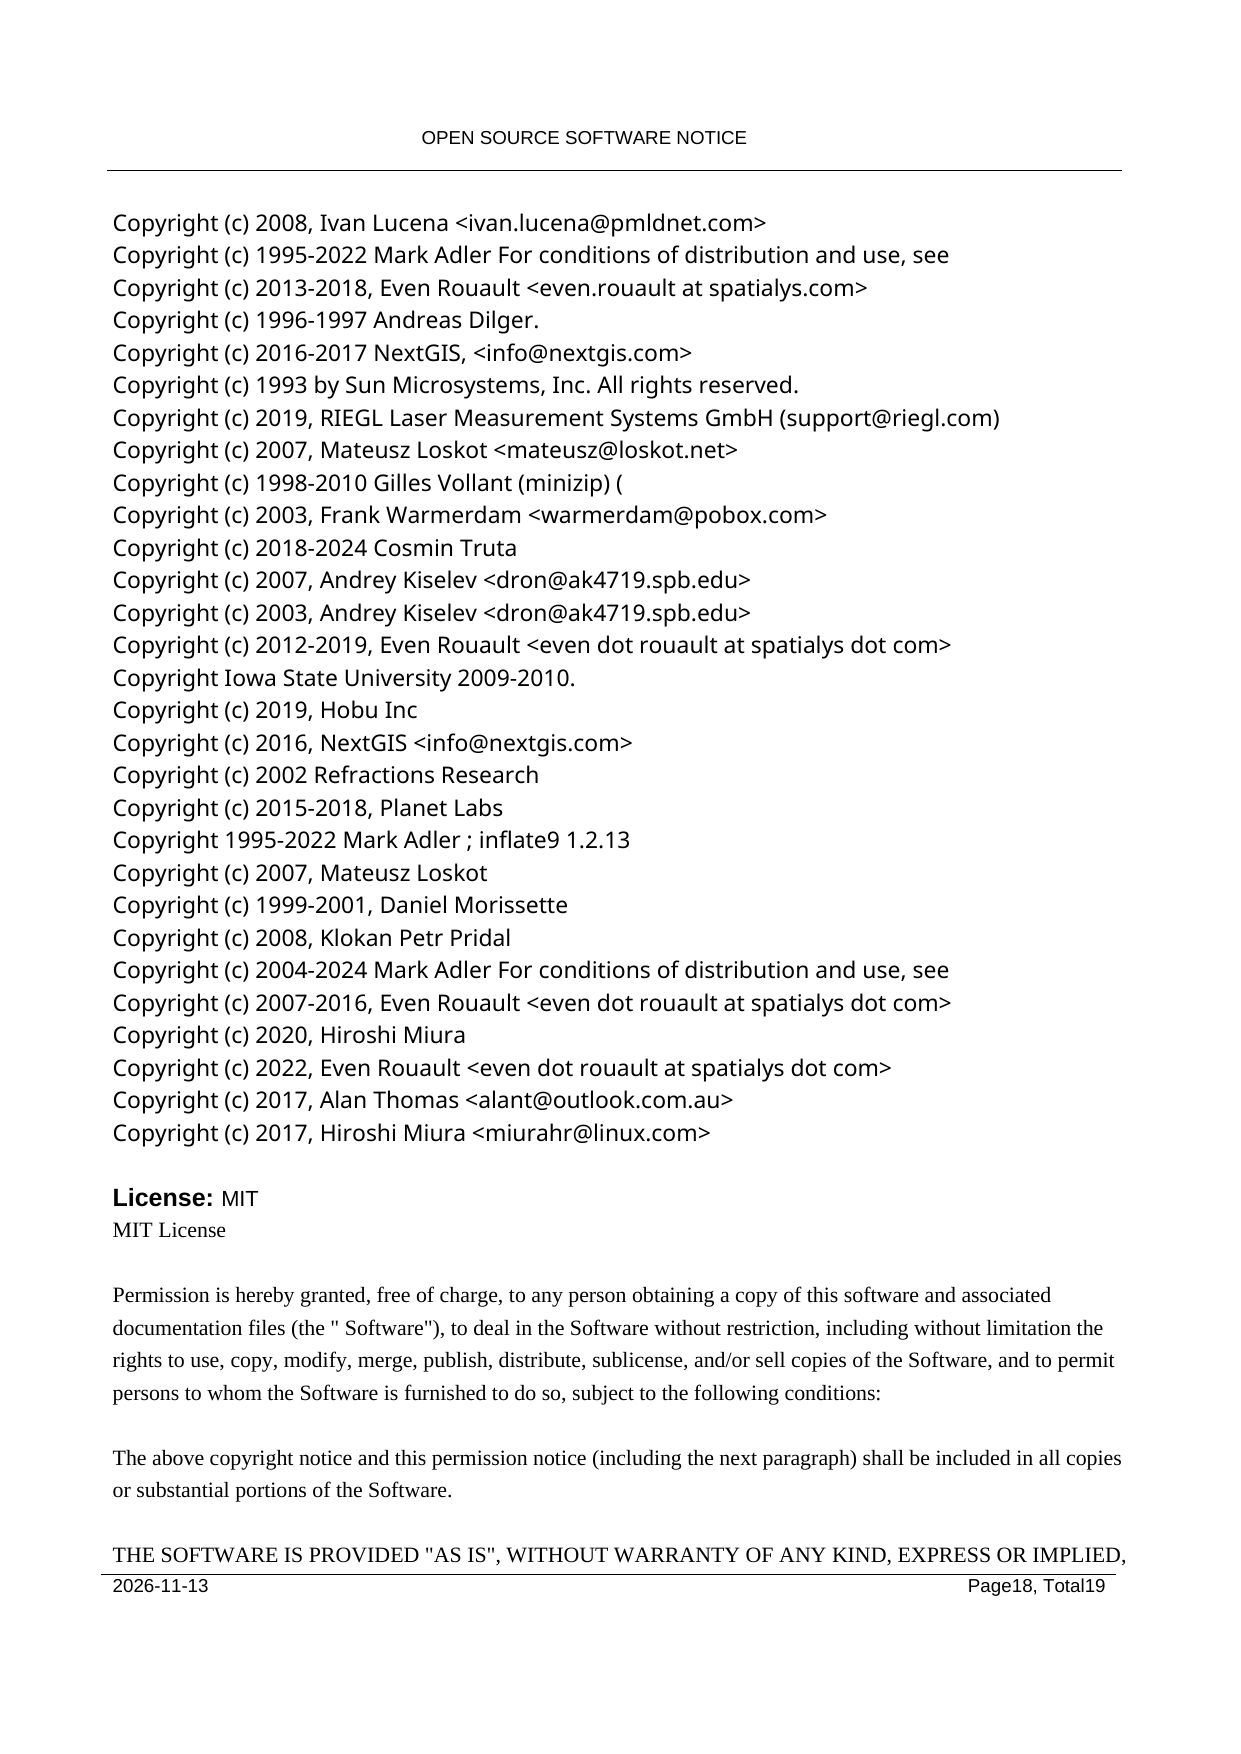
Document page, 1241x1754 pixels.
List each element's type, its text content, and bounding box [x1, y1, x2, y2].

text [112, 1214, 1128, 1571]
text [112, 206, 1128, 1181]
text License: MIT [112, 1181, 1128, 1214]
